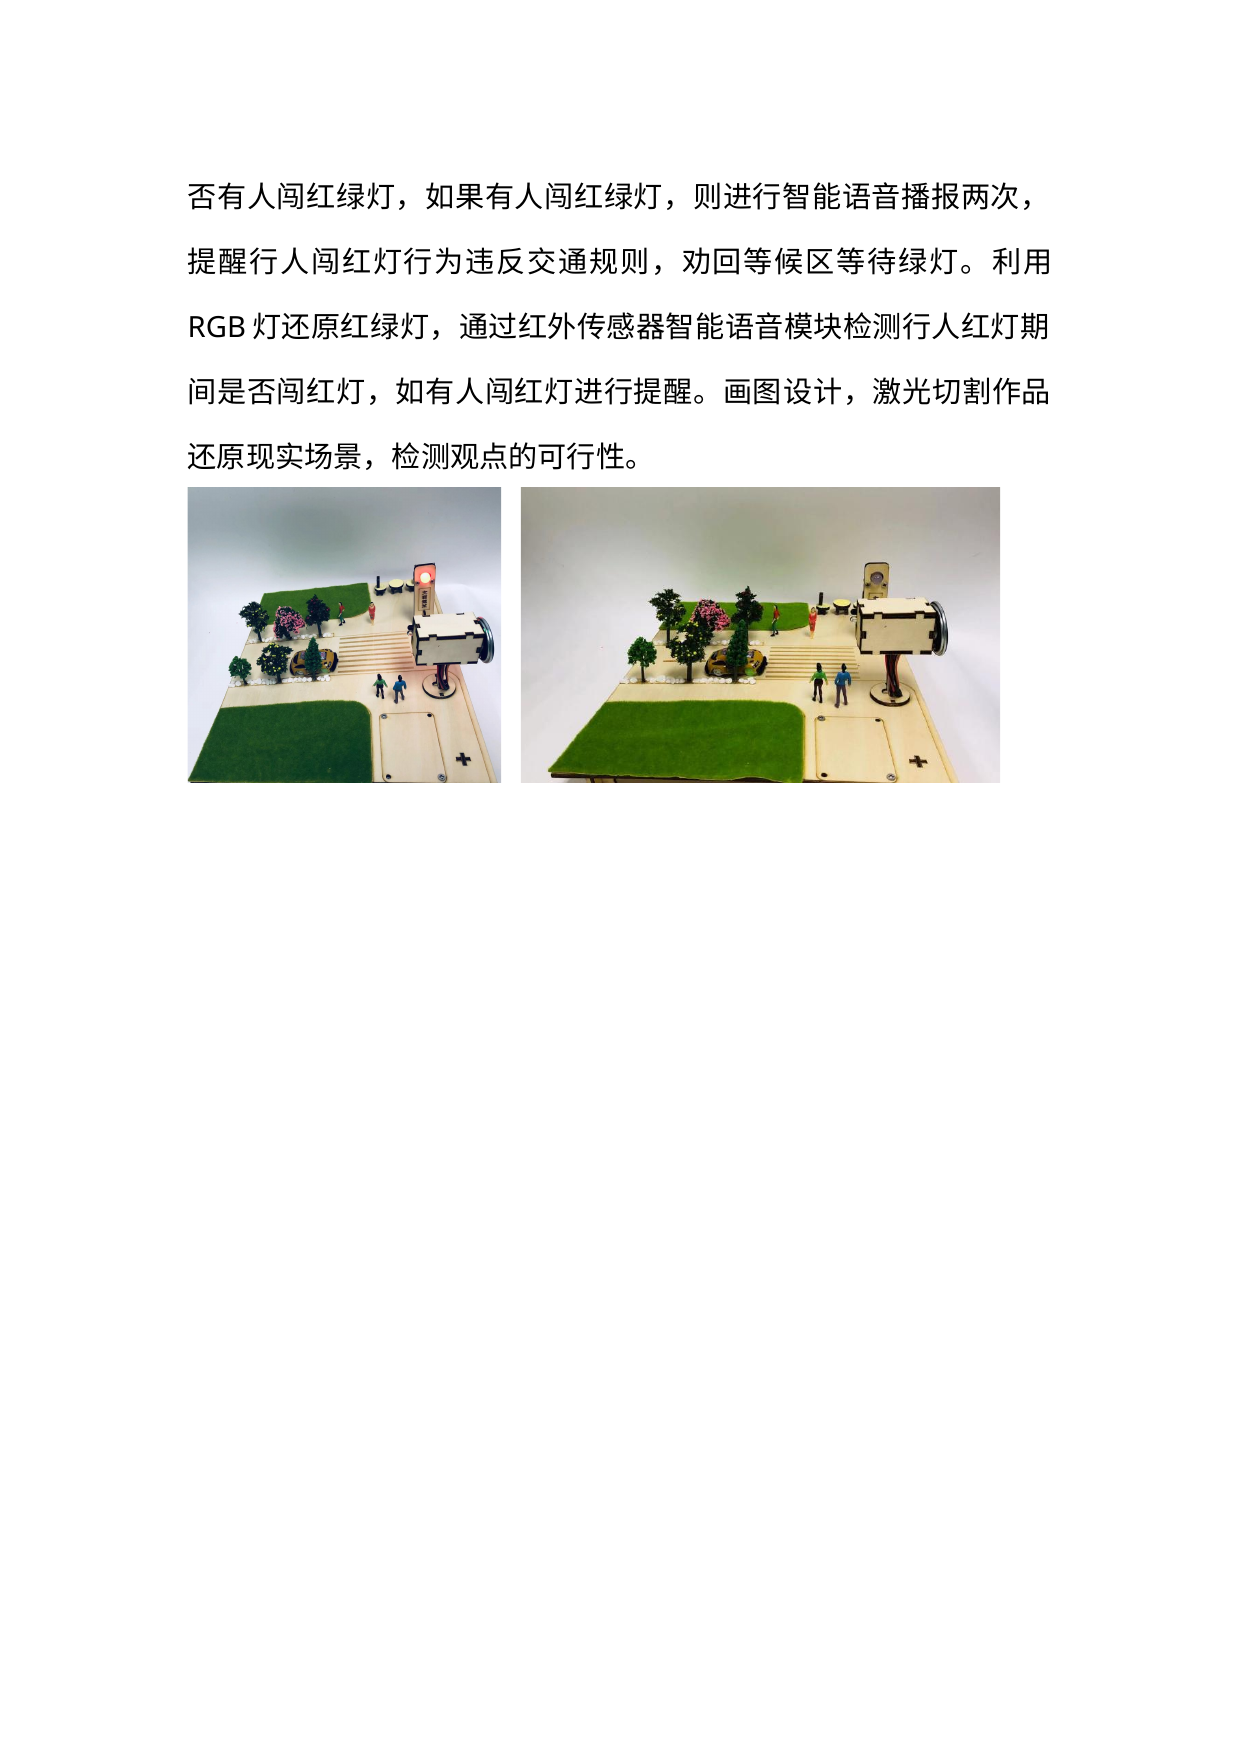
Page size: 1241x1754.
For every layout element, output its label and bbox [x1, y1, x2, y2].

picture [520, 487, 1001, 783]
text [187, 162, 1053, 487]
picture [187, 487, 502, 783]
